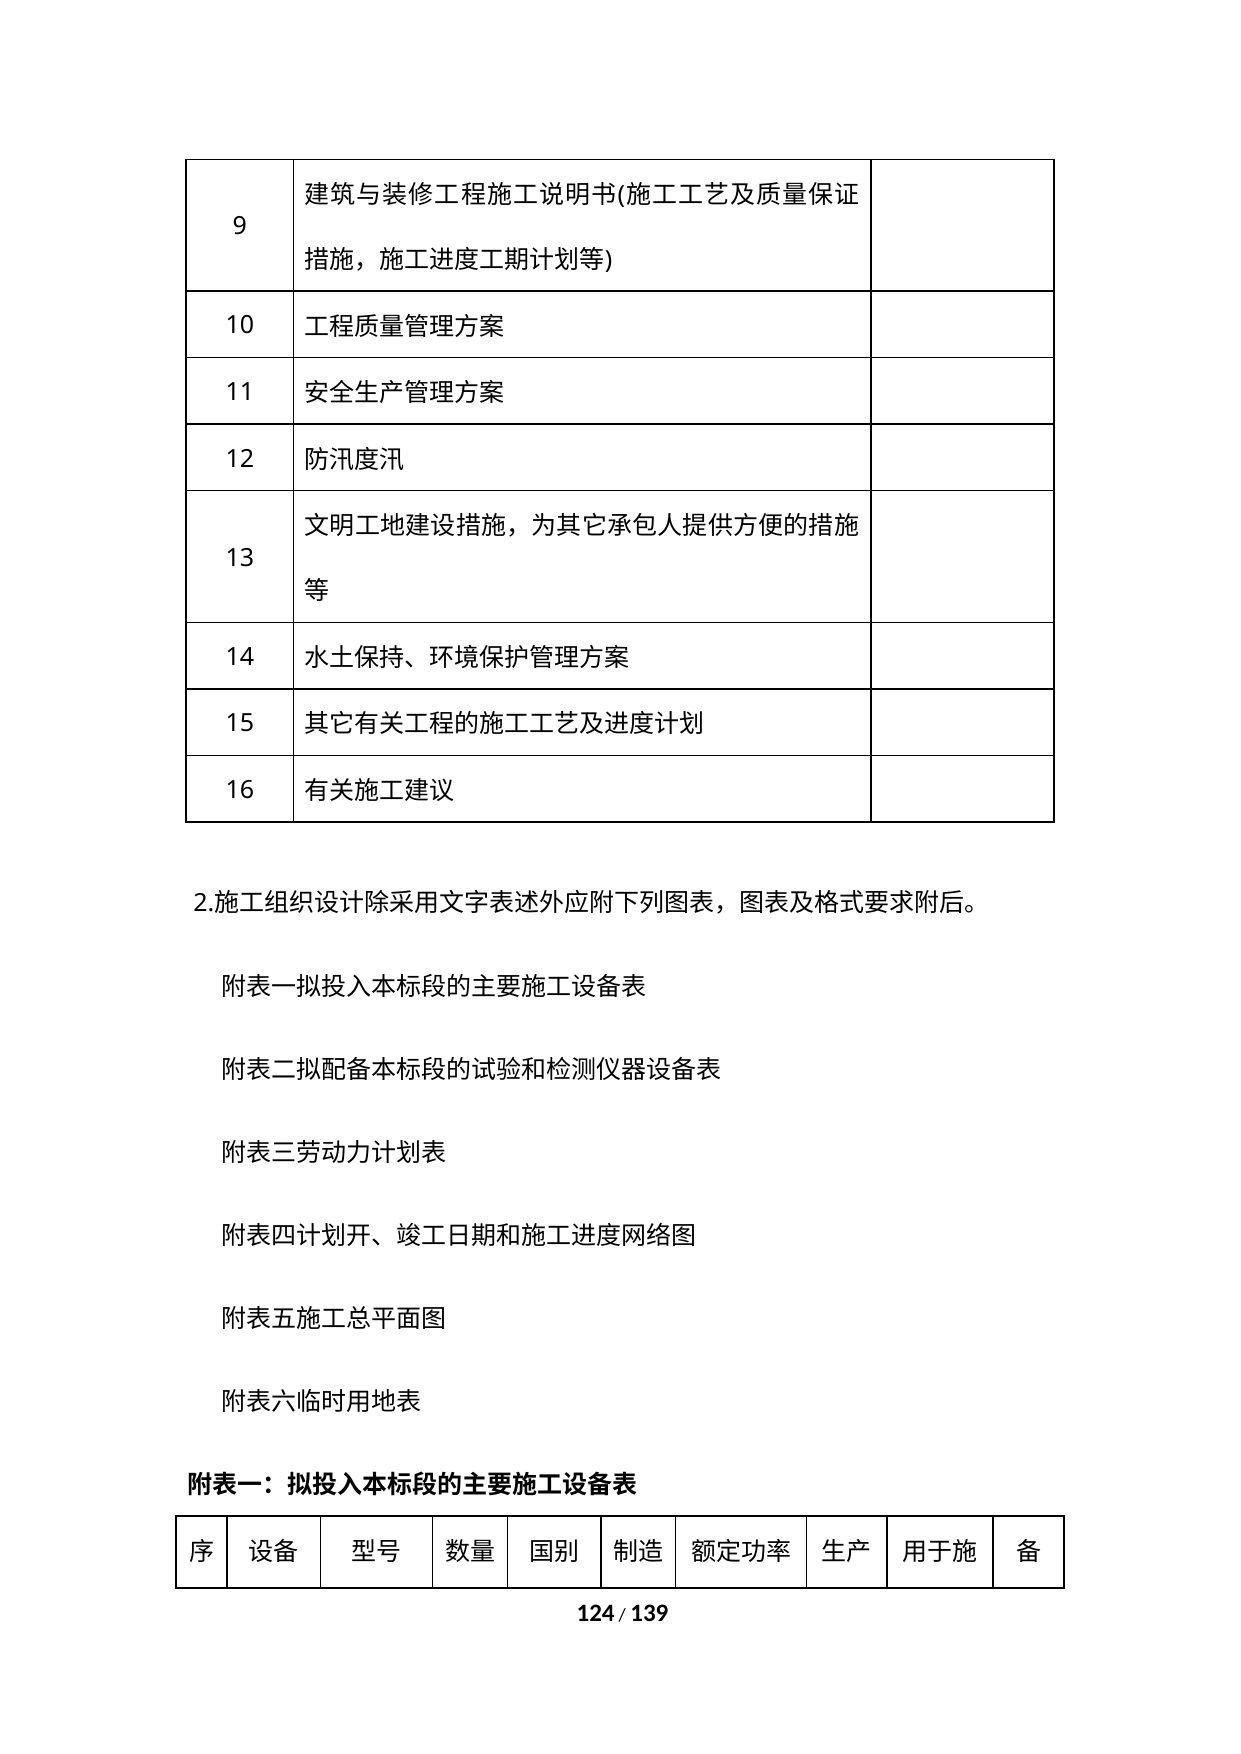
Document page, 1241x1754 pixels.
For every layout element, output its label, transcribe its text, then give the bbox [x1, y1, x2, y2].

table_cell 11 [187, 358, 293, 423]
table_header 设备 名称 [228, 1517, 320, 1587]
text 附表一拟投入本标段的主要施工设备表 [187, 952, 1053, 1017]
table_cell [872, 425, 1053, 490]
text 附表一：拟投入本标段的主要施工设备表 [187, 1450, 1053, 1515]
table_cell [872, 358, 1053, 423]
table_cell [872, 690, 1053, 754]
table_cell 16 [187, 756, 293, 821]
text 附表四计划开、竣工日期和施工进度网络图 [187, 1201, 1053, 1266]
table_cell 安全生产管理方案 [294, 358, 870, 423]
table_cell 水土保持、环境保护管理方案 [294, 623, 870, 688]
table_cell [872, 491, 1053, 621]
table_cell 工程质量管理方案 [294, 292, 870, 357]
table_cell 14 [187, 623, 293, 688]
table_header 制造 年份 [602, 1517, 675, 1587]
table_cell 防汛度汛 [294, 425, 870, 490]
table_cell 文明工地建设措施，为其它承包人提供方便的措施等 [294, 491, 870, 621]
table_cell [872, 292, 1053, 357]
text 附表五施工总平面图 [187, 1284, 1053, 1349]
table_cell 9 [187, 160, 293, 290]
table_cell 10 [187, 292, 293, 357]
table_cell 建筑与装修工程施工说明书(施工工艺及质量保证措施，施工进度工期计划等) [294, 160, 870, 290]
table_cell 13 [187, 491, 293, 621]
table_header 备 注 [994, 1517, 1063, 1587]
table_cell 有关施工建议 [294, 756, 870, 821]
table_cell [872, 160, 1053, 290]
table_header 型号 规格 [321, 1517, 432, 1587]
table_cell [872, 623, 1053, 688]
table_cell [872, 756, 1053, 821]
text 2.施工组织设计除采用文字表述外应附下列图表，图表及格式要求附后。 [187, 868, 1053, 933]
text 附表二拟配备本标段的试验和检测仪器设备表 [187, 1035, 1053, 1100]
table_header 用于施工部位 [888, 1517, 992, 1587]
text 附表六临时用地表 [187, 1367, 1053, 1432]
text 附表三劳动力计划表 [187, 1118, 1053, 1183]
table_cell 其它有关工程的施工工艺及进度计划 [294, 690, 870, 754]
table_header 额定功率 （KW） [676, 1517, 806, 1587]
table_header 序 号 [177, 1517, 226, 1587]
table_header 生产 能力 [807, 1517, 886, 1587]
table_header 数量 [433, 1517, 507, 1587]
table_header 国别 产地 [508, 1517, 600, 1587]
table_cell 12 [187, 425, 293, 490]
table_cell 15 [187, 690, 293, 754]
